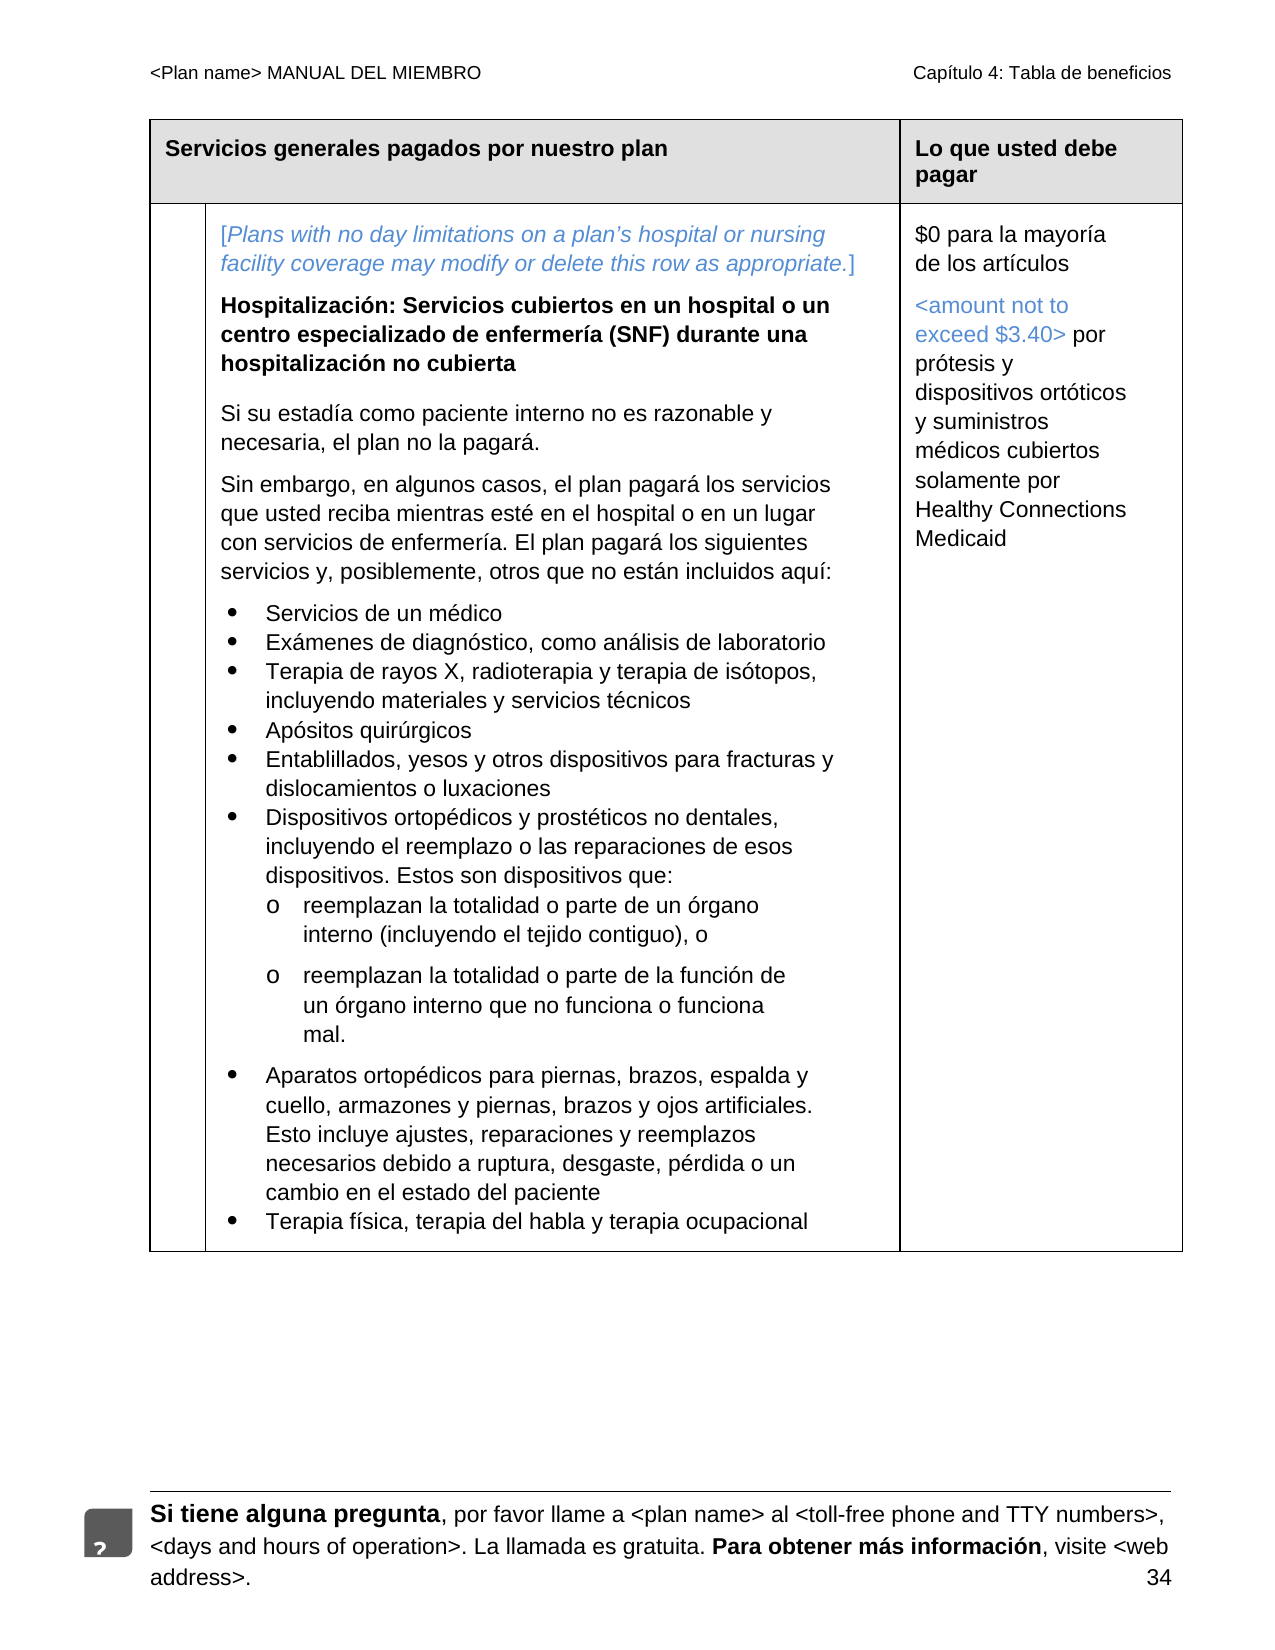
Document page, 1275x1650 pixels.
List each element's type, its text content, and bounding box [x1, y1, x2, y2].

table_cell $0 para la mayoría de los artículos <amount not to exceed $3.40> por prótesis y dispositivos ortóticos y suministros médicos cubiertos solamente por Healthy Connections Medicaid [901, 204, 1182, 1251]
table_cell [Plans with no day limitations on a plan’s hospital or nursing facility coverage may modify or delete this row as appropriate.] Hospitalización: Servicios cubiertos en un hospital o un centro especializado de enfermería (SNF) durante una hospitalización no cubierta Si su estadía como paciente interno no es razonable y necesaria, el plan no la pagará. Sin embargo, en algunos casos, el plan pagará los servicios que usted reciba mientras esté en el hospital o en un lugar con servicios de enfermería. El plan pagará los siguientes servicios y, posiblemente, otros que no están incluidos aquí: Servicios de un médico Exámenes de diagnóstico, como análisis de laboratorio Terapia de rayos X, radioterapia y terapia de isótopos, incluyendo materiales y servicios técnicos Apósitos quirúrgicos Entablillados, yesos y otros dispositivos para fracturas y dislocamientos o luxaciones Dispositivos ortopédicos y prostéticos no dentales, incluyendo el reemplazo o las reparaciones de esos dispositivos. Estos son dispositivos que: reemplazan la totalidad o parte de un órgano interno (incluyendo el tejido contiguo), o reemplazan la totalidad o parte de la función de un órgano interno que no funciona o funciona mal. Aparatos ortopédicos para piernas, brazos, espalda y cuello, armazones y piernas, brazos y ojos artificiales. Esto incluye ajustes, reparaciones y reemplazos necesarios debido a ruptura, desgaste, pérdida o un cambio en el estado del paciente Terapia física, terapia del habla y terapia ocupacional [206, 204, 899, 1251]
table_header Lo que usted debe pagar [901, 120, 1182, 203]
table_cell [151, 204, 205, 1251]
table_header Servicios generales pagados por nuestro plan [151, 120, 899, 203]
